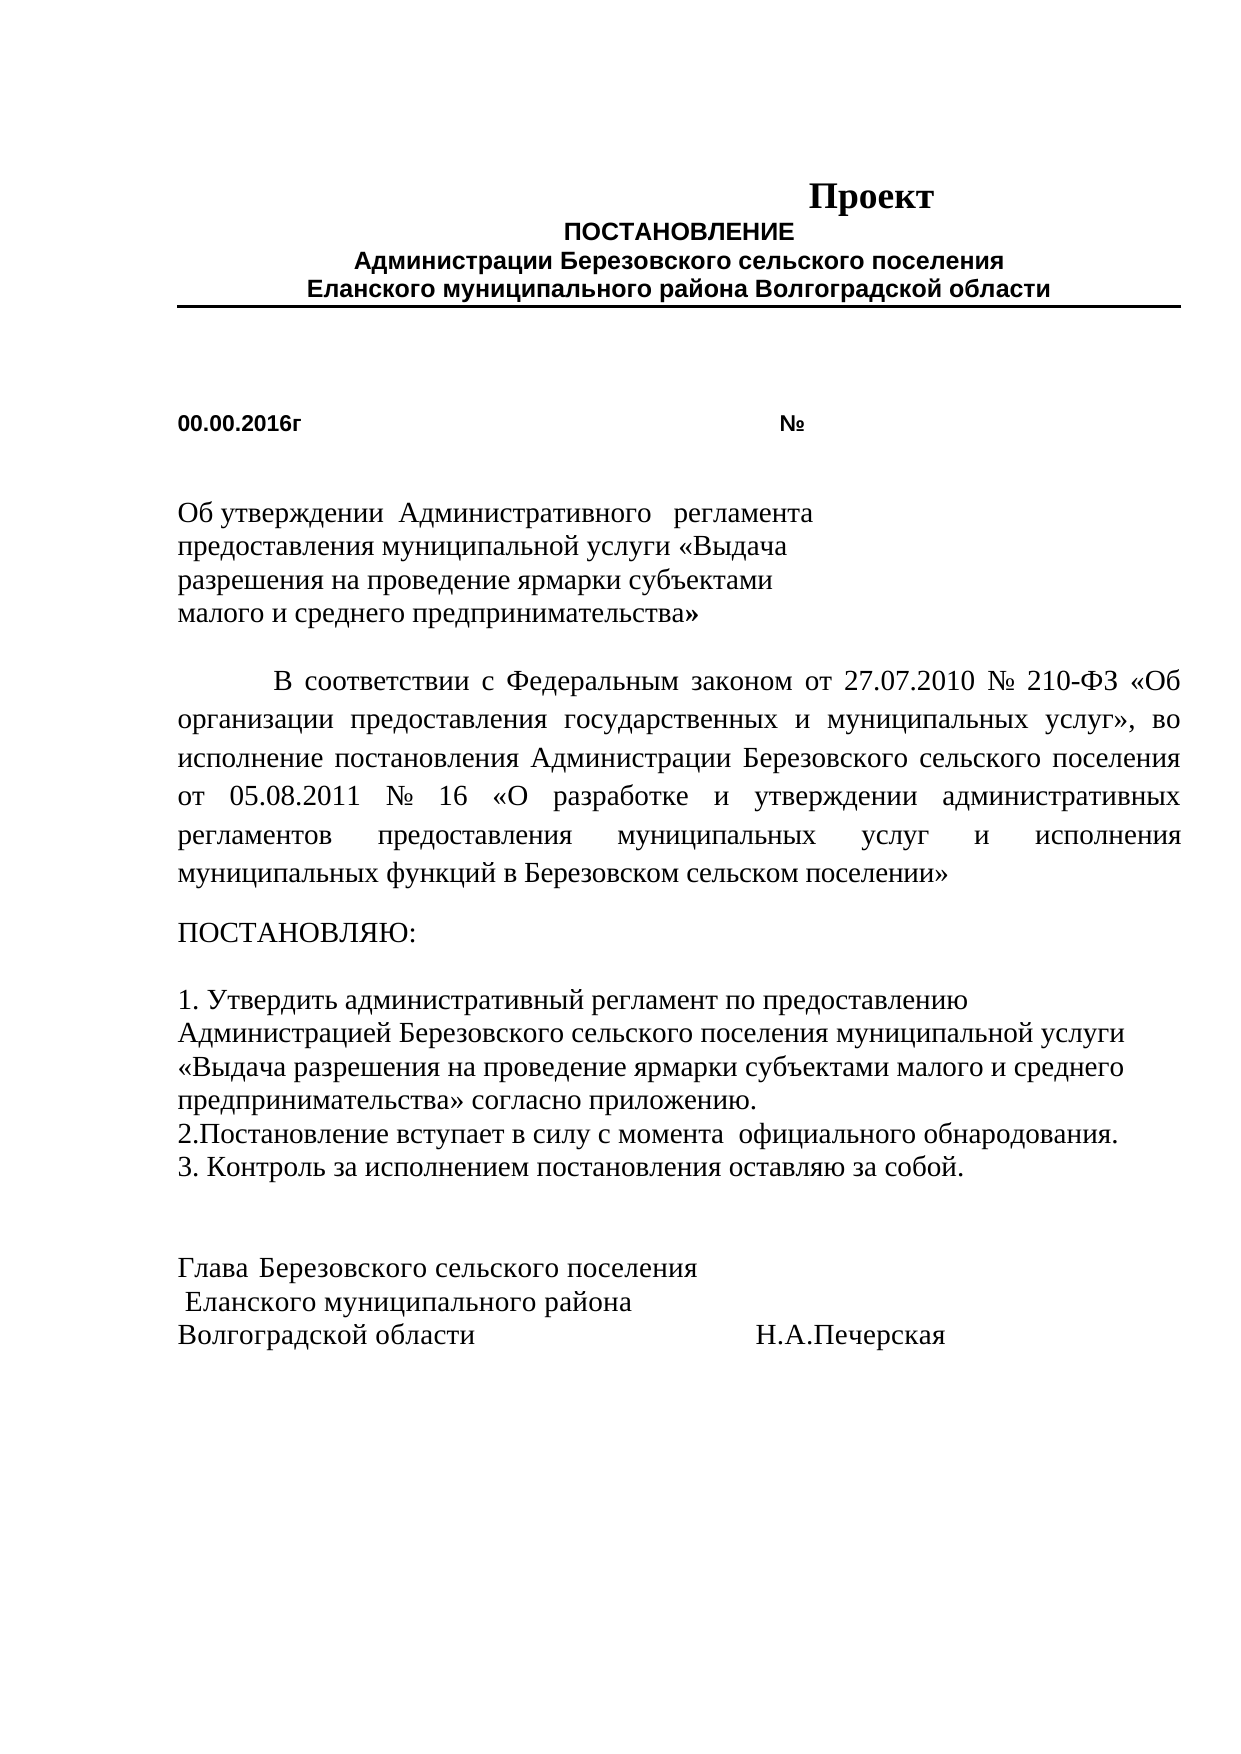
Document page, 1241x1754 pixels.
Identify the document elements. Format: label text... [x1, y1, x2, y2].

text Администрации Березовского сельского поселения [177, 246, 1181, 274]
text Об утверждении Административного регламента предоставления муниципальной услуги «Выдача разрешения на проведение ярмарки субъектами малого и среднего предпринимательства» [177, 495, 814, 629]
text Еланского муниципального района [177, 1284, 1181, 1317]
text 2.Постановление вступает в силу с момента официального обнародования. [177, 1116, 1181, 1149]
text Еланского муниципального района Волгоградской области [177, 274, 1181, 305]
text 00.00.2016г № [177, 410, 1181, 437]
text ПОСТАНОВЛЕНИЕ [65, 217, 1181, 246]
text 1. Утвердить административный регламент по предоставлению Администрацией Березовского сельского поселения муниципальной услуги «Выдача разрешения на проведение ярмарки субъектами малого и среднего предпринимательства» согласно приложению. [177, 982, 1181, 1116]
text Проект [177, 174, 1181, 217]
text 3. Контроль за исполнением постановления оставляю за собой. [177, 1149, 1181, 1183]
text ПОСТАНОВЛЯЮ: [177, 915, 1181, 948]
text Волгоградской области Н.А.Печерская [177, 1317, 1181, 1351]
text В соответствии с Федеральным законом от 27.07.2010 № 210-ФЗ «Об организации предоставления государственных и муниципальных услуг», во исполнение постановления Администрации Березовского сельского поселения от 05.08.2011 № 16 «О разработке и утверждении административных регламентов предоставления муниципальных услуг и исполнения муниципальных функций в Березовском сельском поселении» [177, 663, 1181, 889]
text Глава Березовского сельского поселения [177, 1250, 1181, 1284]
